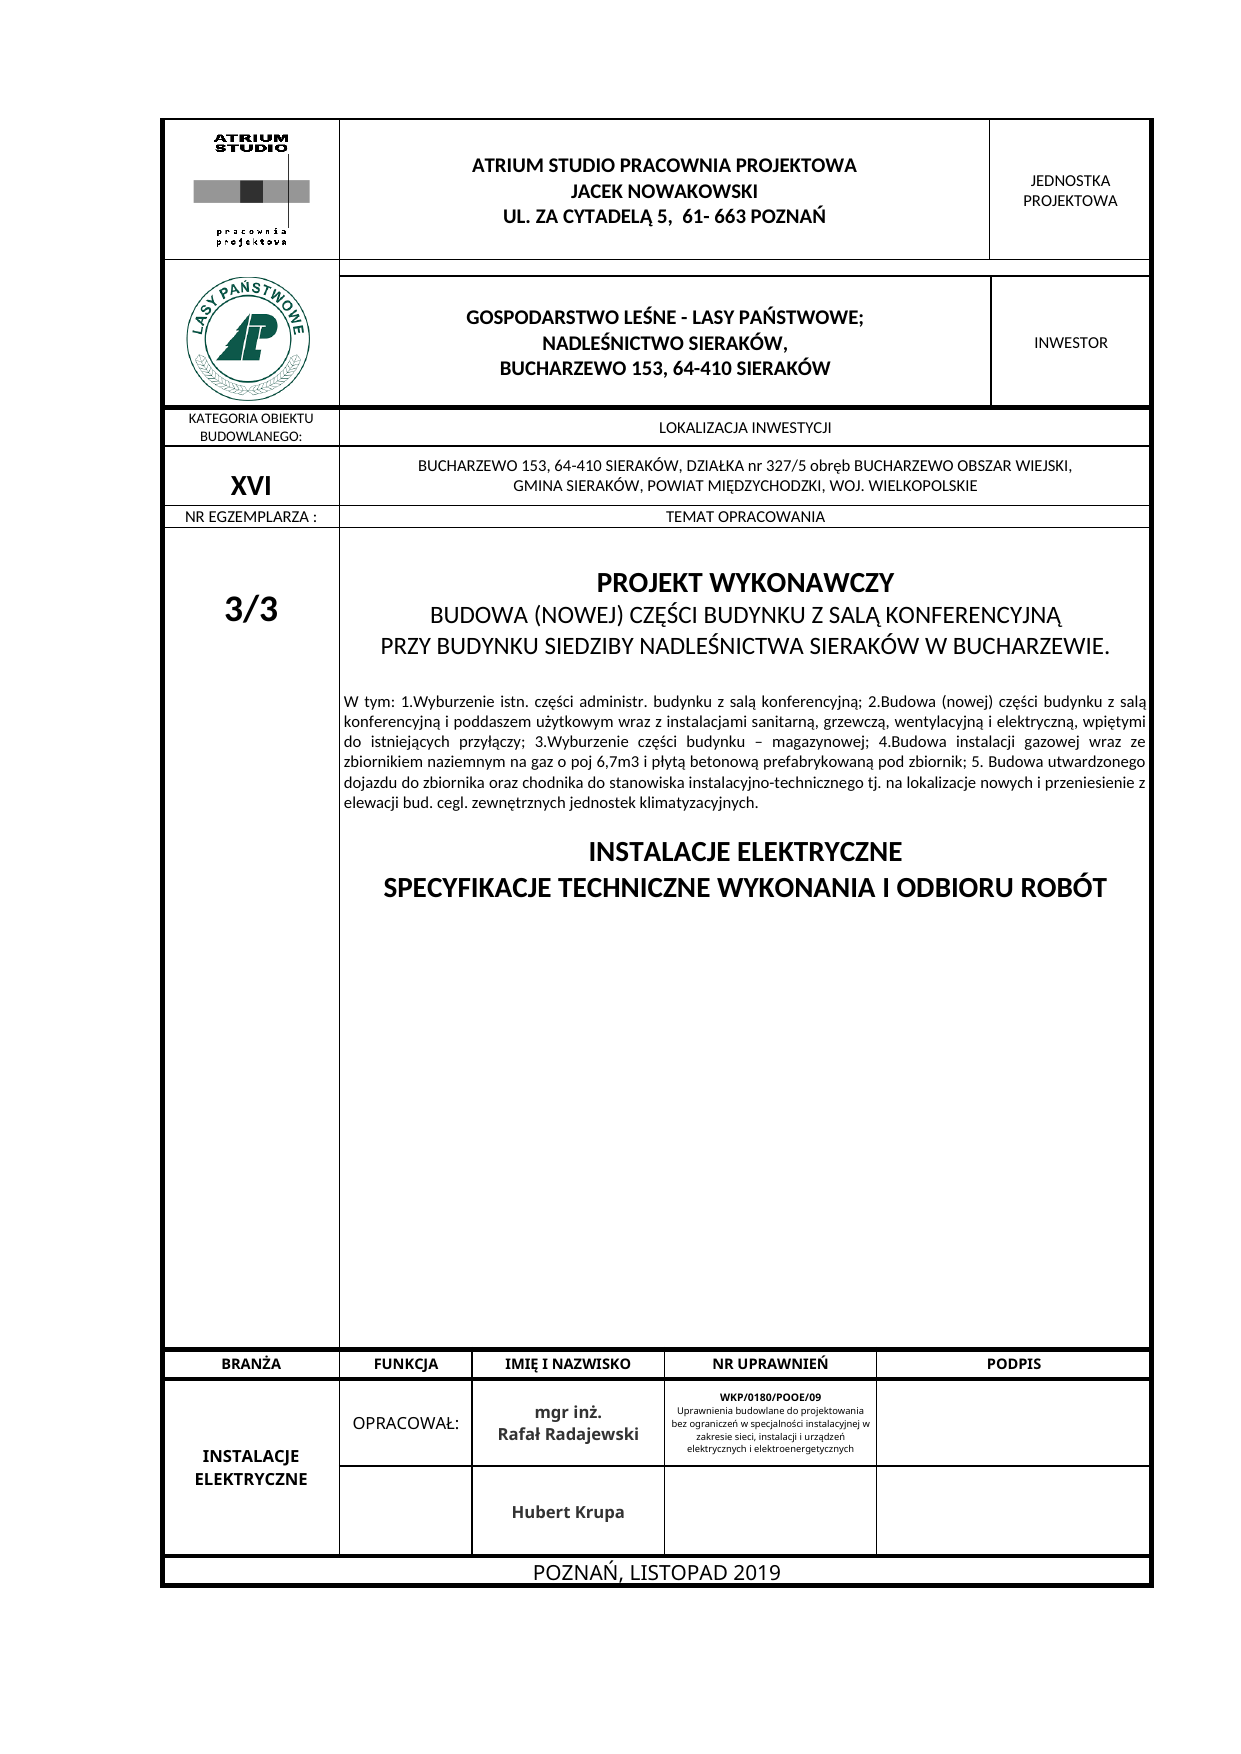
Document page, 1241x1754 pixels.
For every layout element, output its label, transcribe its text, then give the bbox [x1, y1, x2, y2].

table_cell BUCHARZEWO 153, 64-410 SIERAKÓW, DZIAŁKA nr 327/5 obręb BUCHARZEWO OBSZAR WIEJSKI, GMINA SIERAKÓW, POWIAT MIĘDZYCHODZKI, WOJ. WIELKOPOLSKIE [340, 447, 1149, 504]
table_cell [665, 1467, 876, 1554]
table_cell [877, 1381, 1149, 1465]
table_cell INSTALACJE ELEKTRYCZNE [165, 1381, 339, 1554]
table_cell NR EGZEMPLARZA : [165, 506, 339, 526]
table_cell Hubert Krupa [473, 1467, 664, 1554]
table_cell XVI [165, 447, 339, 504]
table_cell JEDNOSTKA PROJEKTOWA [990, 120, 1149, 258]
table_cell 3/3 [165, 528, 339, 1347]
table_cell [165, 120, 339, 258]
table_cell ATRIUM STUDIO PRACOWNIA PROJEKTOWA JACEK NOWAKOWSKI UL. ZA CYTADELĄ 5, 61- 663 POZNAŃ [340, 120, 989, 258]
table_cell LOKALIZACJA INWESTYCJI [340, 410, 1149, 445]
table_cell BRANŻA [165, 1352, 339, 1376]
table_cell POZNAŃ, LISTOPAD 2019 [165, 1558, 1149, 1583]
table_cell NR UPRAWNIEŃ [665, 1352, 876, 1376]
table_cell PROJEKT WYKONAWCZY BUDOWA (NOWEJ) CZĘŚCI BUDYNKU Z SALĄ KONFERENCYJNĄ PRZY BUDYNKU SIEDZIBY NADLEŚNICTWA SIERAKÓW W BUCHARZEWIE. W tym: 1.Wyburzenie istn. części administr. budynku z salą konferencyjną; 2.Budowa (nowej) części budynku z salą konferencyjną i poddaszem użytkowym wraz z instalacjami sanitarną, grzewczą, wentylacyjną i elektryczną, wpiętymi do istniejących przyłączy; 3.Wyburzenie części budynku – magazynowej; 4.Budowa instalacji gazowej wraz ze zbiornikiem naziemnym na gaz o poj 6,7m3 i płytą betonową prefabrykowaną pod zbiornik; 5. Budowa utwardzonego dojazdu do zbiornika oraz chodnika do stanowiska instalacyjno-technicznego tj. na lokalizacje nowych i przeniesienie z elewacji bud. cegl. zewnętrznych jednostek klimatyzacyjnych. INSTALACJE ELEKTRYCZNE SPECYFIKACJE TECHNICZNE WYKONANIA I ODBIORU ROBÓT [340, 528, 1149, 1347]
table_cell IMIĘ I NAZWISKO [473, 1352, 664, 1376]
table_cell PODPIS [877, 1352, 1149, 1376]
table_cell WKP/0180/POOE/09 Uprawnienia budowlane do projektowania bez ograniczeń w specjalności instalacyjnej w zakresie sieci, instalacji i urządzeń elektrycznych i elektroenergetycznych [665, 1381, 876, 1465]
table_cell TEMAT OPRACOWANIA [340, 506, 1149, 526]
table_cell OPRACOWAŁ: [340, 1381, 471, 1465]
table_cell mgr inż. Rafał Radajewski [473, 1381, 664, 1465]
table_cell [877, 1467, 1149, 1554]
table_cell [340, 1467, 471, 1554]
table_cell INWESTOR [992, 277, 1149, 405]
table_cell KATEGORIA OBIEKTU BUDOWLANEGO: [165, 410, 339, 445]
table_cell [340, 260, 1149, 275]
table_cell [165, 260, 339, 405]
table_cell FUNKCJA [340, 1352, 471, 1376]
picture [186, 277, 326, 401]
table_cell GOSPODARSTWO LEŚNE - LASY PAŃSTWOWE; NADLEŚNICTWO SIERAKÓW, BUCHARZEWO 153, 64-410 SIERAKÓW [340, 277, 990, 405]
